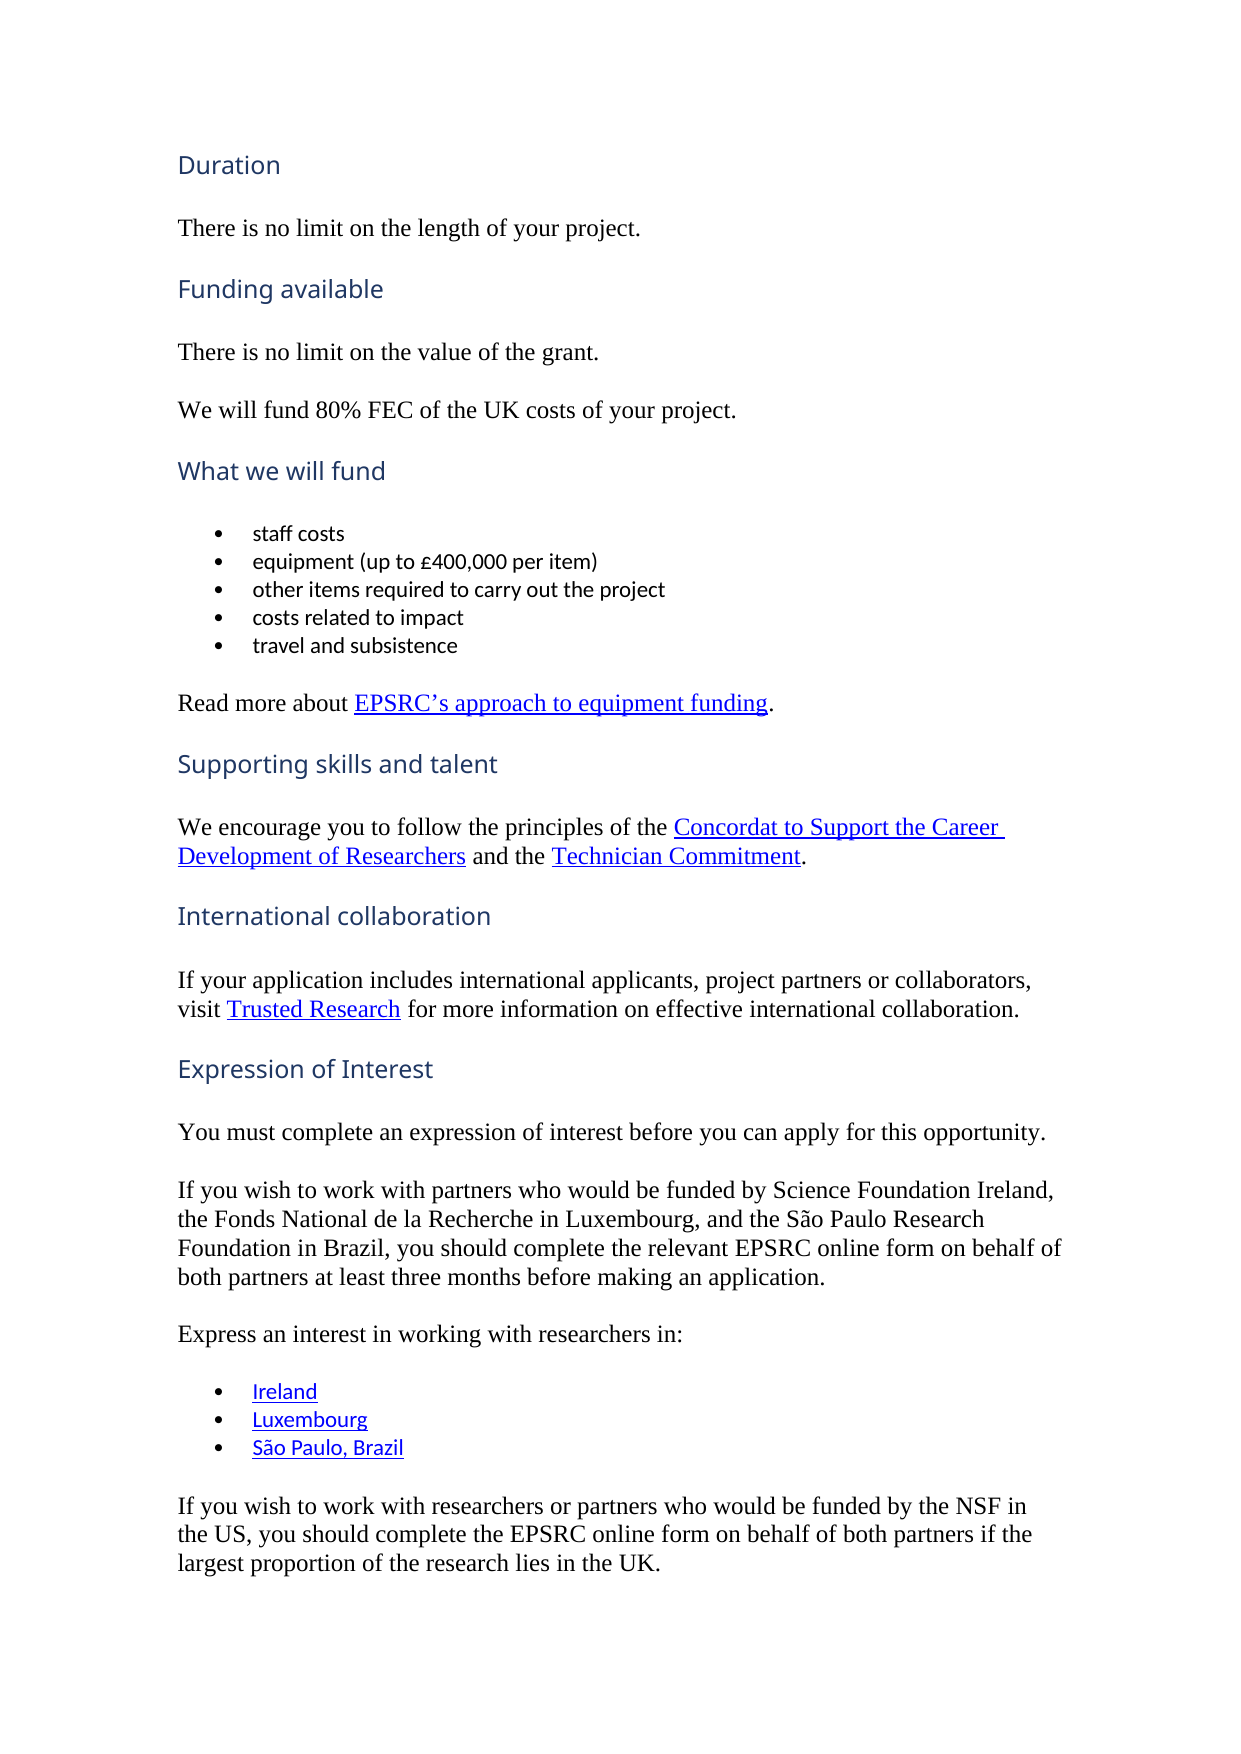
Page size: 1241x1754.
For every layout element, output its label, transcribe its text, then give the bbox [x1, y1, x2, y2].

list equipment (up to £400,000 per item) [215, 547, 1063, 575]
subtitle Funding available [177, 271, 1063, 306]
text Read more about EPSRC’s approach to equipment funding. [177, 688, 1063, 717]
text There is no limit on the length of your project. [177, 213, 1063, 242]
list Ireland [215, 1377, 1063, 1406]
text We will fund 80% FEC of the UK costs of your project. [177, 395, 1063, 424]
text We encourage you to follow the principles of the Concordat to Support the Career Development of Researchers and the Technician Commitment. [177, 812, 1063, 870]
text Express an interest in working with researchers in: [177, 1319, 1063, 1348]
text You must complete an expression of interest before you can apply for this opportunity. [177, 1117, 1063, 1146]
subtitle Duration [177, 148, 1063, 182]
list staff costs [215, 519, 1063, 547]
subtitle International collaboration [177, 899, 1063, 933]
text If you wish to work with researchers or partners who would be funded by the NSF in the US, you should complete the EPSRC online form on behalf of both partners if the largest proportion of the research lies in the UK. [177, 1491, 1063, 1577]
list costs related to impact [215, 603, 1063, 631]
subtitle Supporting skills and talent [177, 746, 1063, 780]
list Luxembourg [215, 1406, 1063, 1433]
list other items required to carry out the project [215, 575, 1063, 603]
subtitle Expression of Interest [177, 1052, 1063, 1086]
text There is no limit on the value of the grant. [177, 337, 1063, 366]
text If you wish to work with partners who would be funded by Science Foundation Ireland, the Fonds National de la Recherche in Luxembourg, and the São Paulo Research Foundation in Brazil, you should complete the relevant EPSRC online form on behalf of both partners at least three months before making an application. [177, 1175, 1063, 1290]
list São Paulo, Brazil [215, 1433, 1063, 1462]
text If your application includes international applicants, project partners or collaborators, visit Trusted Research for more information on effective international collaboration. [177, 965, 1063, 1022]
subtitle What we will fund [177, 453, 1063, 487]
list travel and subsistence [215, 631, 1063, 659]
